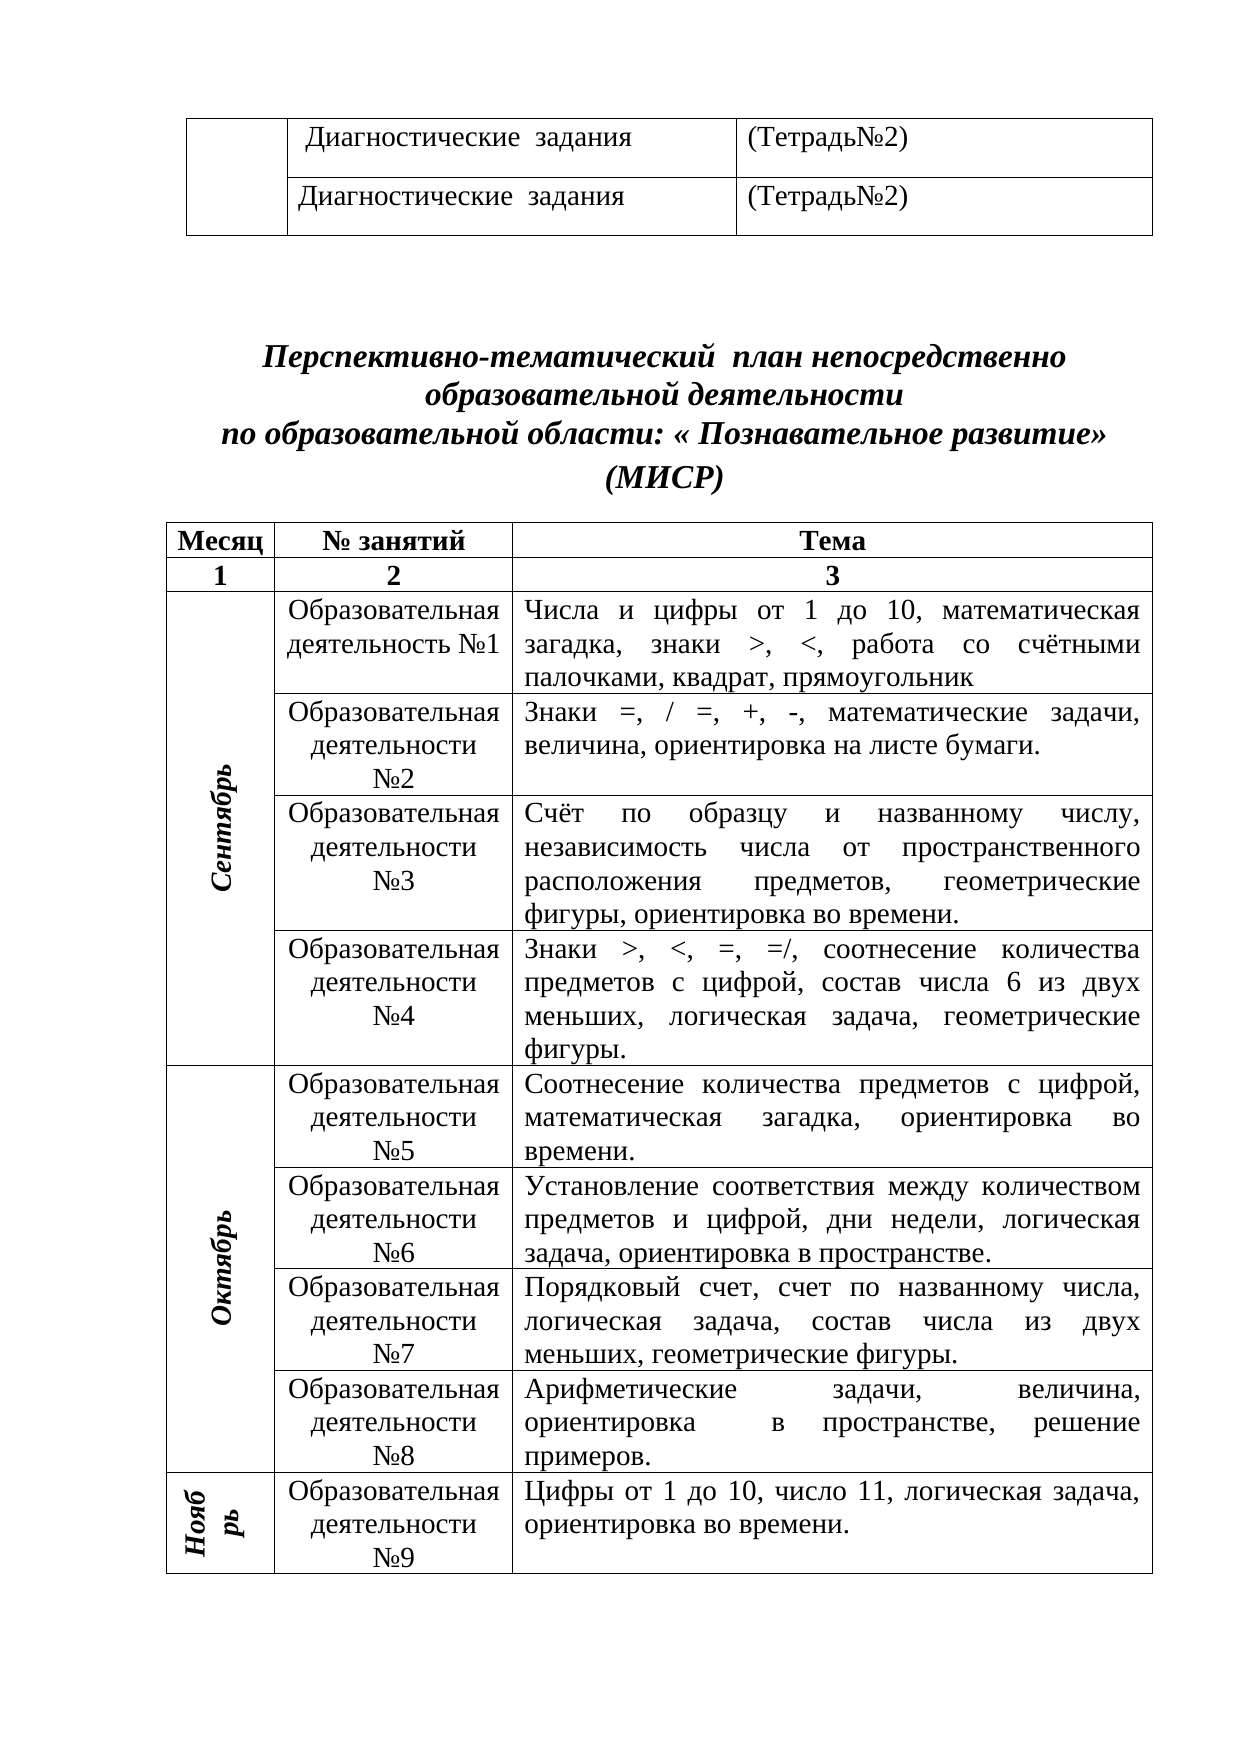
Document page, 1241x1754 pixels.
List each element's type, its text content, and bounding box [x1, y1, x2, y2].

table_cell Образовательная деятельности №3 [275, 796, 512, 930]
table_cell 3 [513, 558, 1152, 591]
table_cell Цифры от 1 до 10, число 11, логическая задача, ориентировка во времени. [513, 1473, 1152, 1573]
table_cell Порядковый счет, счет по названному числа, логическая задача, состав числа из двух меньших, геометрические фигуры. [513, 1269, 1152, 1370]
table_cell Счёт по образцу и названному числу, независимость числа от пространственного расположения предметов, геометрические фигуры, ориентировка во времени. [513, 796, 1152, 930]
table_cell Сентябрь [167, 592, 274, 1065]
table_cell Диагностические задания [288, 178, 736, 235]
table_cell Образовательная деятельности №6 [275, 1168, 512, 1268]
table_cell Числа и цифры от 1 до 10, математическая загадка, знаки >, <, работа со счётными палочками, квадрат, прямоугольник [513, 592, 1152, 693]
table_cell Образовательная деятельности №5 [275, 1066, 512, 1167]
table_cell (Тетрадь№2) [737, 119, 1152, 177]
table_cell Установление соответствия между количеством предметов и цифрой, дни недели, логическая задача, ориентировка в пространстве. [513, 1168, 1152, 1268]
table_cell Арифметические задачи, величина, ориентировка в пространстве, решение примеров. [513, 1371, 1152, 1472]
table_cell Соотнесение количества предметов с цифрой, математическая загадка, ориентировка во времени. [513, 1066, 1152, 1167]
table_cell Образовательная деятельности №4 [275, 931, 512, 1065]
table_cell (Тетрадь№2) [737, 178, 1152, 235]
table_header Тема [513, 523, 1152, 557]
table_cell Ноябрь [167, 1473, 274, 1573]
table_cell Октябрь [167, 1066, 274, 1472]
table_cell Знаки =, / =, +, -, математические задачи, величина, ориентировка на листе бумаги. [513, 694, 1152, 794]
text по образовательной области: « Познавательное развитие» (МИСР) [177, 413, 1152, 495]
table_header № занятий [275, 523, 512, 557]
table_cell Знаки >, <, =, =/, соотнесение количества предметов с цифрой, состав числа 6 из двух меньших, логическая задача, геометрические фигуры. [513, 931, 1152, 1065]
table_cell Образовательная деятельности №2 [275, 694, 512, 794]
table_cell Диагностические задания [288, 119, 736, 177]
table_cell Образовательная деятельность №1 [275, 592, 512, 693]
table_cell Образовательная деятельности №8 [275, 1371, 512, 1472]
table_cell 2 [275, 558, 512, 591]
table_cell Образовательная деятельности №7 [275, 1269, 512, 1370]
table_cell Образовательная деятельности №9 [275, 1473, 512, 1573]
table_header Месяц [167, 523, 274, 557]
table_cell 1 [167, 558, 274, 591]
text Перспективно-тематический план непосредственно образовательной деятельности [177, 336, 1152, 413]
